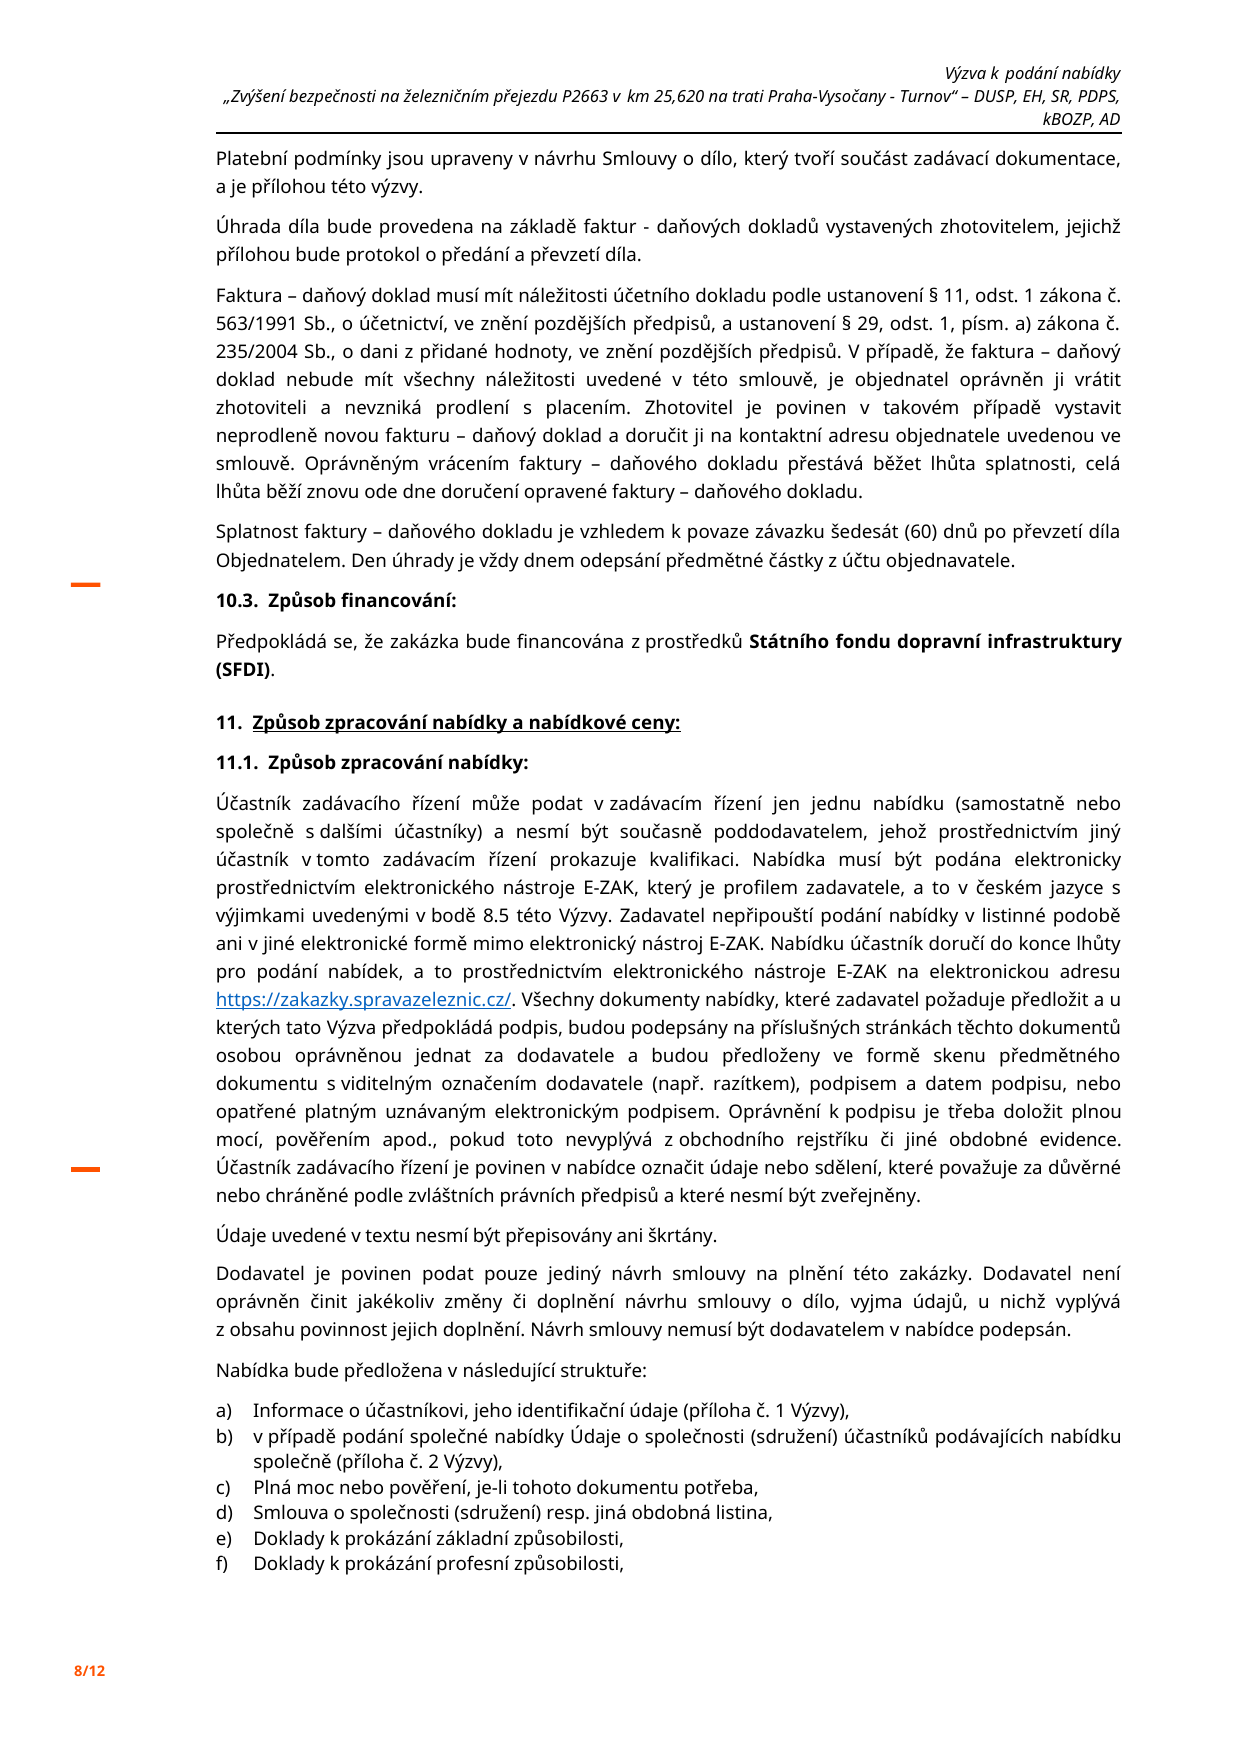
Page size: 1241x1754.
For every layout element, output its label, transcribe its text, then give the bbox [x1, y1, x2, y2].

text Splatnost faktury – daňového dokladu je vzhledem k povaze závazku šedesát (60) dnů po převzetí díla Objednatelem. Den úhrady je vždy dnem odepsání předmětné částky z účtu objednavatele. [216, 519, 1122, 572]
text Údaje uvedené v textu nesmí být přepisovány ani škrtány. [216, 1222, 1122, 1248]
text Platební podmínky jsou upraveny v návrhu Smlouvy o dílo, který tvoří součást zadávací dokumentace, a je přílohou této výzvy. [216, 145, 1122, 199]
text Úhrada díla bude provedena na základě faktur - daňových dokladů vystavených zhotovitelem, jejichž přílohou bude protokol o předání a převzetí díla. [216, 214, 1122, 267]
list v případě podání společné nabídky Údaje o společnosti (sdružení) účastníků podávajících nabídku společně (příloha č. 2 Výzvy), [216, 1423, 1122, 1474]
list Doklady k prokázání základní způsobilosti, [216, 1525, 1122, 1551]
list Plná moc nebo pověření, je-li tohoto dokumentu potřeba, [216, 1474, 1122, 1499]
text 11. Způsob zpracování nabídky a nabídkové ceny: [216, 709, 1122, 734]
text Dodavatel je povinen podat pouze jediný návrh smlouvy na plnění této zakázky. Dodavatel není oprávněn činit jakékoliv změny či doplnění návrhu smlouvy o dílo, vyjma údajů, u nichž vyplývá z obsahu povinnost jejich doplnění. Návrh smlouvy nemusí být dodavatelem v nabídce podepsán. [216, 1260, 1122, 1342]
list Smlouva o společnosti (sdružení) resp. jiná obdobná listina, [216, 1499, 1122, 1525]
list Doklady k prokázání profesní způsobilosti, [216, 1551, 1122, 1576]
text Předpokládá se, že zakázka bude financována z prostředků Státního fondu dopravní infrastruktury (SFDI). [216, 628, 1122, 681]
text Účastník zadávacího řízení může podat v zadávacím řízení jen jednu nabídku (samostatně nebo společně s dalšími účastníky) a nesmí být současně poddodavatelem, jehož prostřednictvím jiný účastník v tomto zadávacím řízení prokazuje kvalifikaci. Nabídka musí být podána elektronicky prostřednictvím elektronického nástroje E-ZAK, který je profilem zadavatele, a to v českém jazyce s výjimkami uvedenými v bodě 8.5 této Výzvy. Zadavatel nepřipouští podání nabídky v listinné podobě ani v jiné elektronické formě mimo elektronický nástroj E-ZAK. Nabídku účastník doručí do konce lhůty pro podání nabídek, a to prostřednictvím elektronického nástroje E-ZAK na elektronickou adresu https://zakazky.spravazeleznic.cz/. Všechny dokumenty nabídky, které zadavatel požaduje předložit a u kterých tato Výzva předpokládá podpis, budou podepsány na příslušných stránkách těchto dokumentů osobou oprávněnou jednat za dodavatele a budou předloženy ve formě skenu předmětného dokumentu s viditelným označením dodavatele (např. razítkem), podpisem a datem podpisu, nebo opatřené platným uznávaným elektronickým podpisem. Oprávnění k podpisu je třeba doložit plnou mocí, pověřením apod., pokud toto nevyplývá z obchodního rejstříku či jiné obdobné evidence. Účastník zadávacího řízení je povinen v nabídce označit údaje nebo sdělení, které považuje za důvěrné nebo chráněné podle zvláštních právních předpisů a které nesmí být zveřejněny. [216, 790, 1122, 1208]
text 11.1. Způsob zpracování nabídky: [216, 749, 1122, 775]
text Nabídka bude předložena v následující struktuře: [216, 1357, 1122, 1382]
text 10.3. Způsob financování: [216, 587, 1122, 613]
list Informace o účastníkovi, jeho identifikační údaje (příloha č. 1 Výzvy), [216, 1397, 1122, 1423]
text Faktura – daňový doklad musí mít náležitosti účetního dokladu podle ustanovení § 11, odst. 1 zákona č. 563/1991 Sb., o účetnictví, ve znění pozdějších předpisů, a ustanovení § 29, odst. 1, písm. a) zákona č. 235/2004 Sb., o dani z přidané hodnoty, ve znění pozdějších předpisů. V případě, že faktura – daňový doklad nebude mít všechny náležitosti uvedené v této smlouvě, je objednatel oprávněn ji vrátit zhotoviteli a nevzniká prodlení s placením. Zhotovitel je povinen v takovém případě vystavit neprodleně novou fakturu – daňový doklad a doručit ji na kontaktní adresu objednatele uvedenou ve smlouvě. Oprávněným vrácením faktury – daňového dokladu přestává běžet lhůta splatnosti, celá lhůta běží znovu ode dne doručení opravené faktury – daňového dokladu. [216, 282, 1122, 504]
